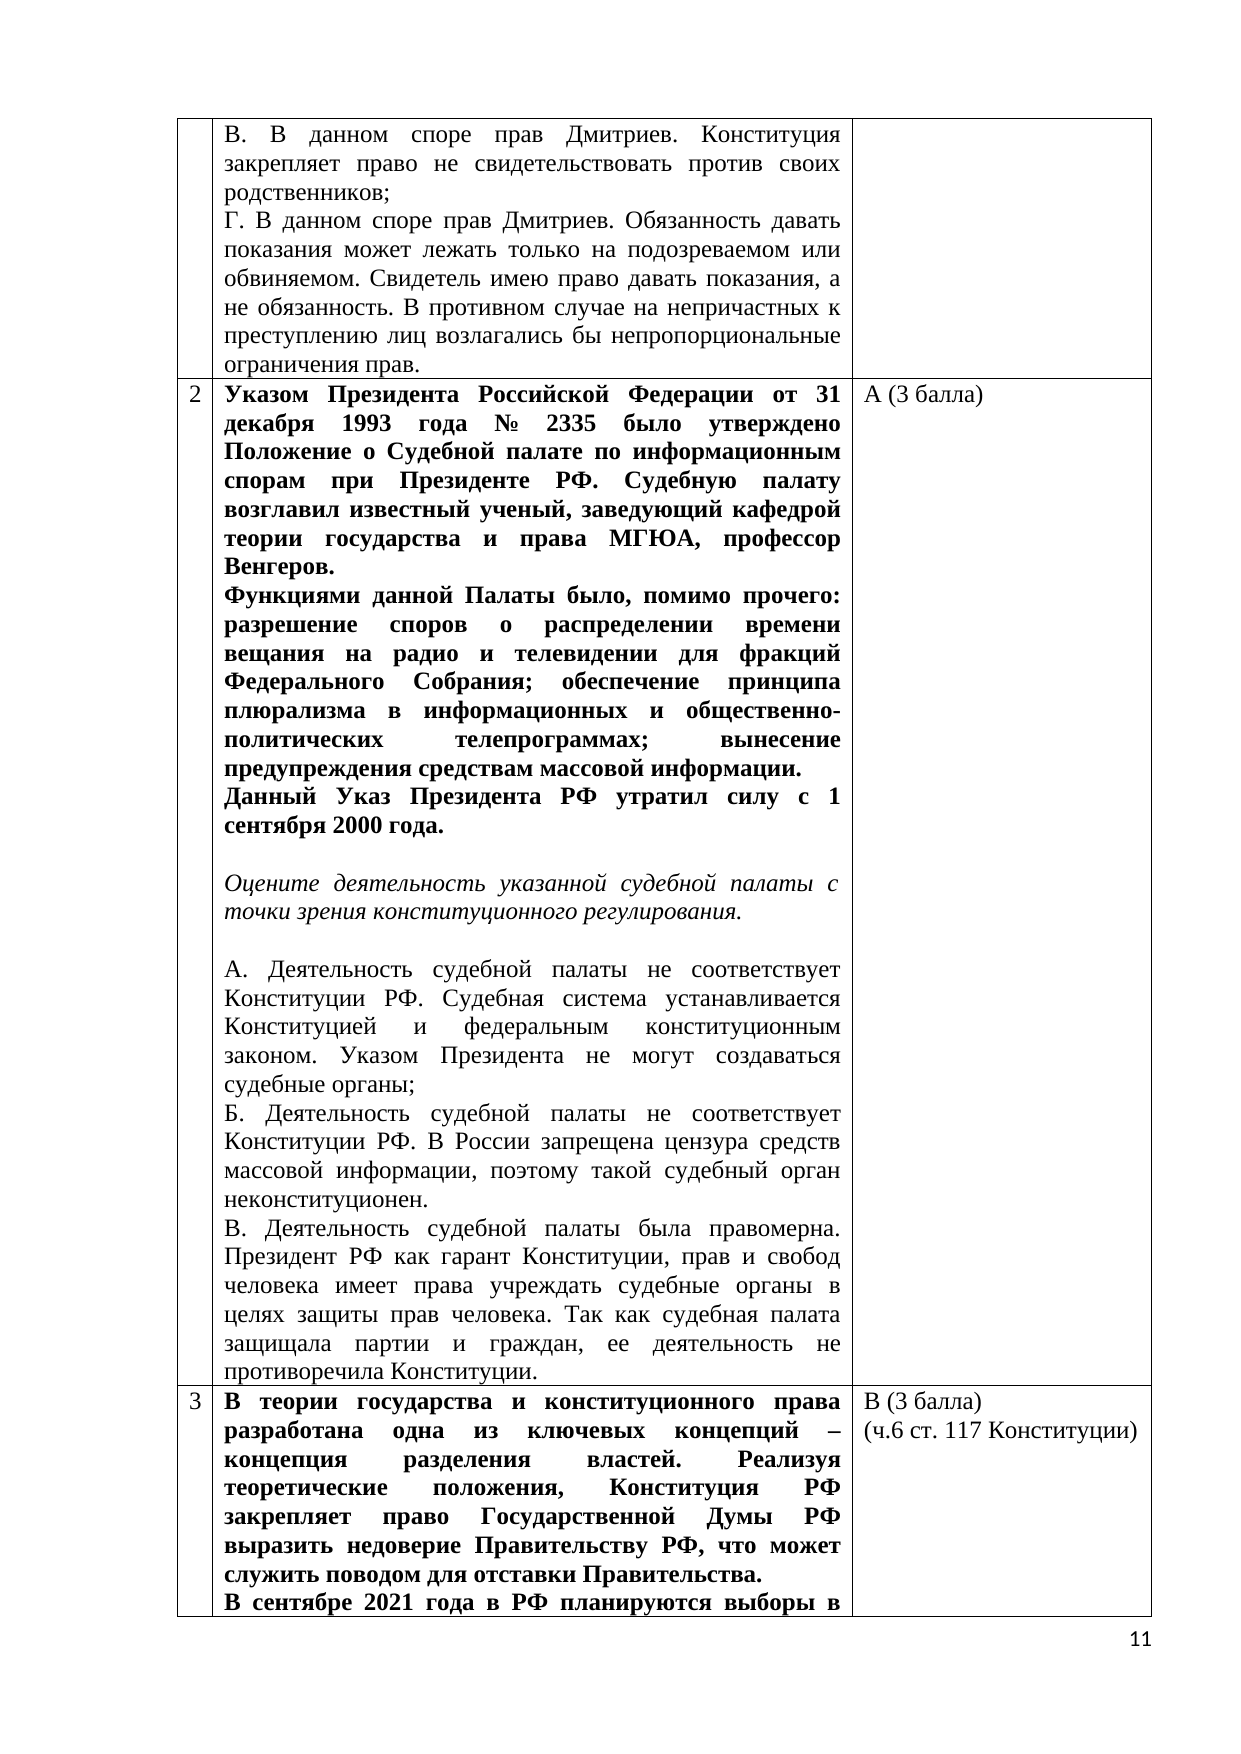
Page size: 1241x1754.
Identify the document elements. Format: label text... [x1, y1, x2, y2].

table_cell Указом Президента Российской Федерации от 31 декабря 1993 года № 2335 было утверждено Положение о Судебной палате по информационным спорам при Президенте РФ. Судебную палату возглавил известный ученый, заведующий кафедрой теории государства и права МГЮА, профессор Венгеров. Функциями данной Палаты было, помимо прочего: разрешение споров о распределении времени вещания на радио и телевидении для фракций Федерального Собрания; обеспечение принципа плюрализма в информационных и общественно-политических телепрограммах; вынесение предупреждения средствам массовой информации. Данный Указ Президента РФ утратил силу с 1 сентября 2000 года. Оцените деятельность указанной судебной палаты с точки зрения конституционного регулирования. А. Деятельность судебной палаты не соответствует Конституции РФ. Судебная система устанавливается Конституцией и федеральным конституционным законом. Указом Президента не могут создаваться судебные органы; Б. Деятельность судебной палаты не соответствует Конституции РФ. В России запрещена цензура средств массовой информации, поэтому такой судебный орган неконституционен. В. Деятельность судебной палаты была правомерна. Президент РФ как гарант Конституции, прав и свобод человека имеет права учреждать судебные органы в целях защиты прав человека. Так как судебная палата защищала партии и граждан, ее деятельность не противоречила Конституции. [213, 379, 852, 1385]
table_cell А (3 балла) [853, 379, 1151, 1385]
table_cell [853, 119, 1151, 378]
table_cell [213, 119, 852, 378]
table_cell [853, 1386, 1151, 1616]
table_cell 1 [178, 119, 212, 378]
table_cell 2 [178, 379, 212, 1385]
table_cell 3 [178, 1386, 212, 1616]
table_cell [213, 1386, 852, 1616]
